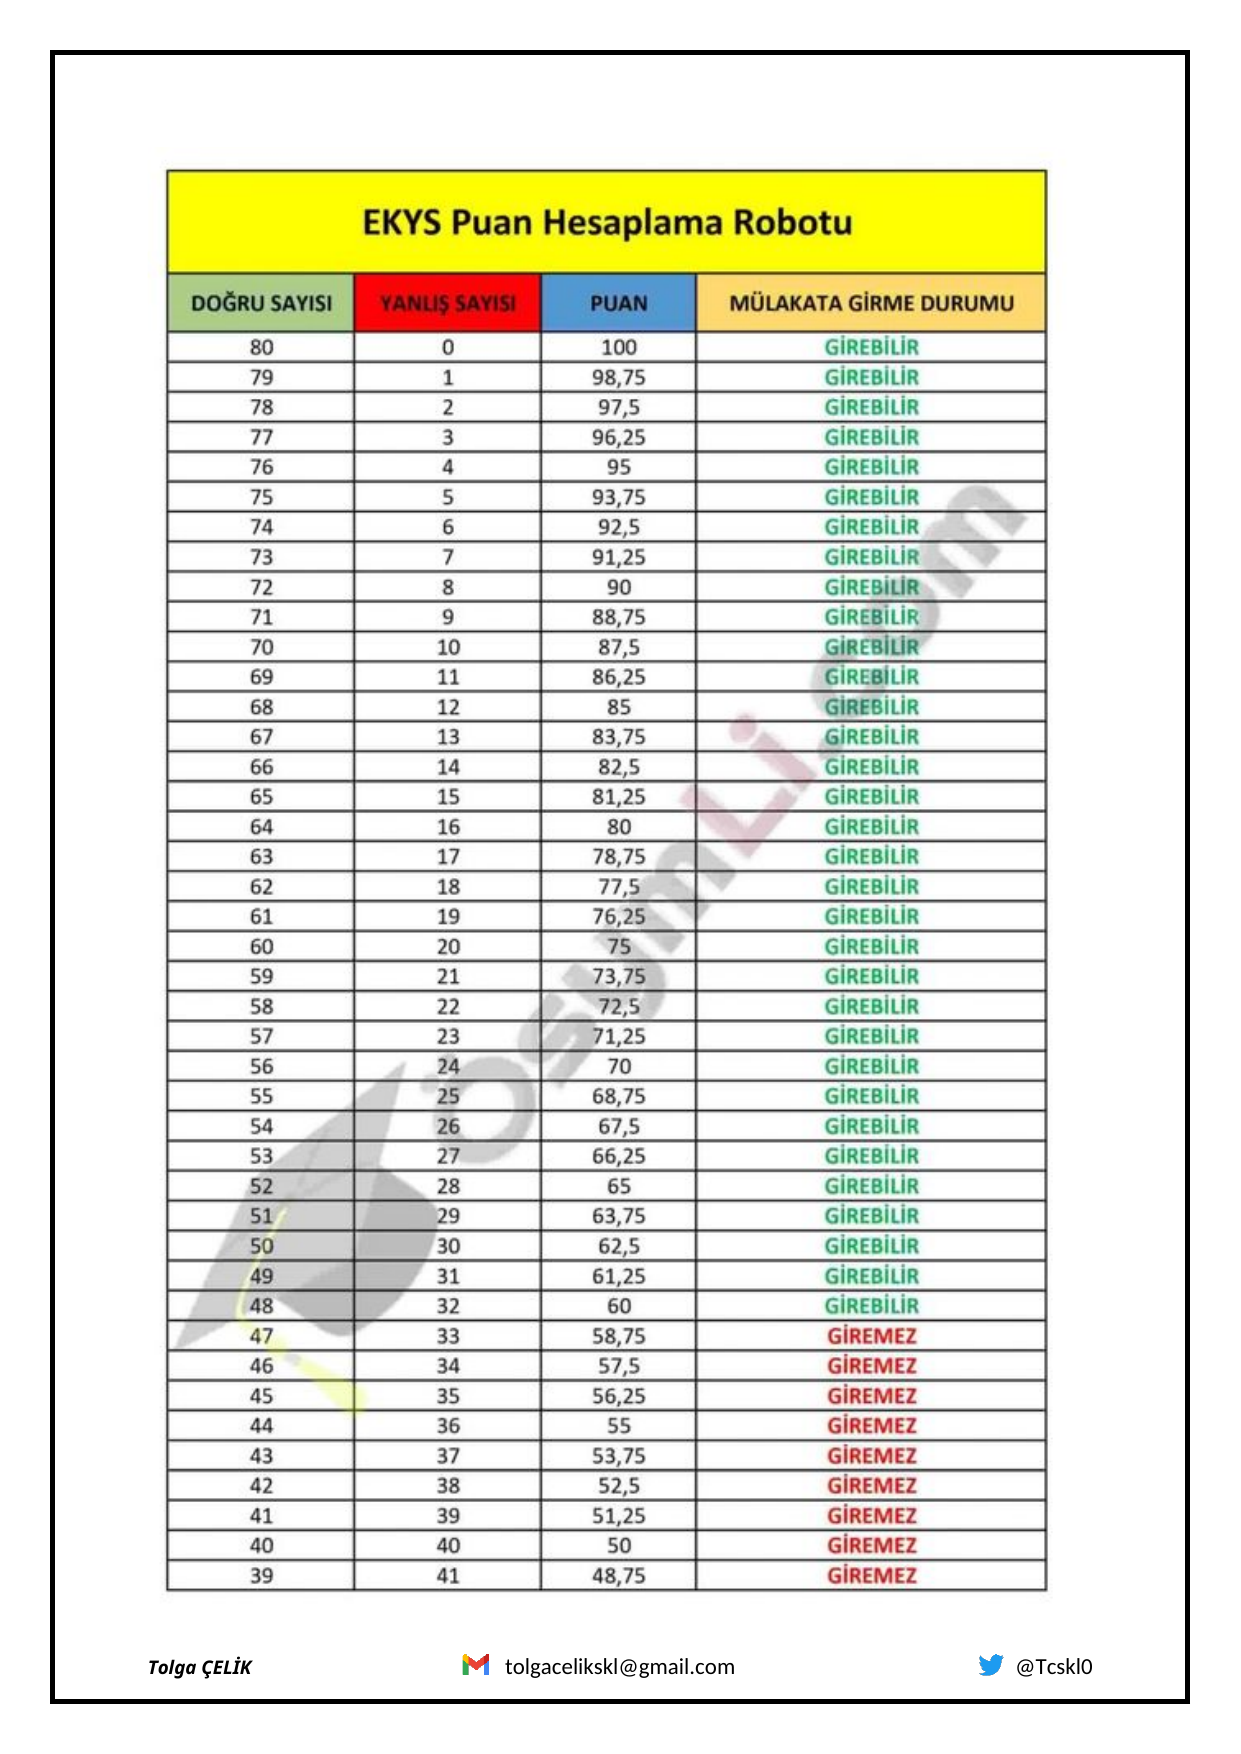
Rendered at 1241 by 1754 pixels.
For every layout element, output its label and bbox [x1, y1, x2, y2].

picture [462, 1654, 489, 1675]
picture [147, 147, 1071, 1607]
picture [978, 1654, 1004, 1676]
